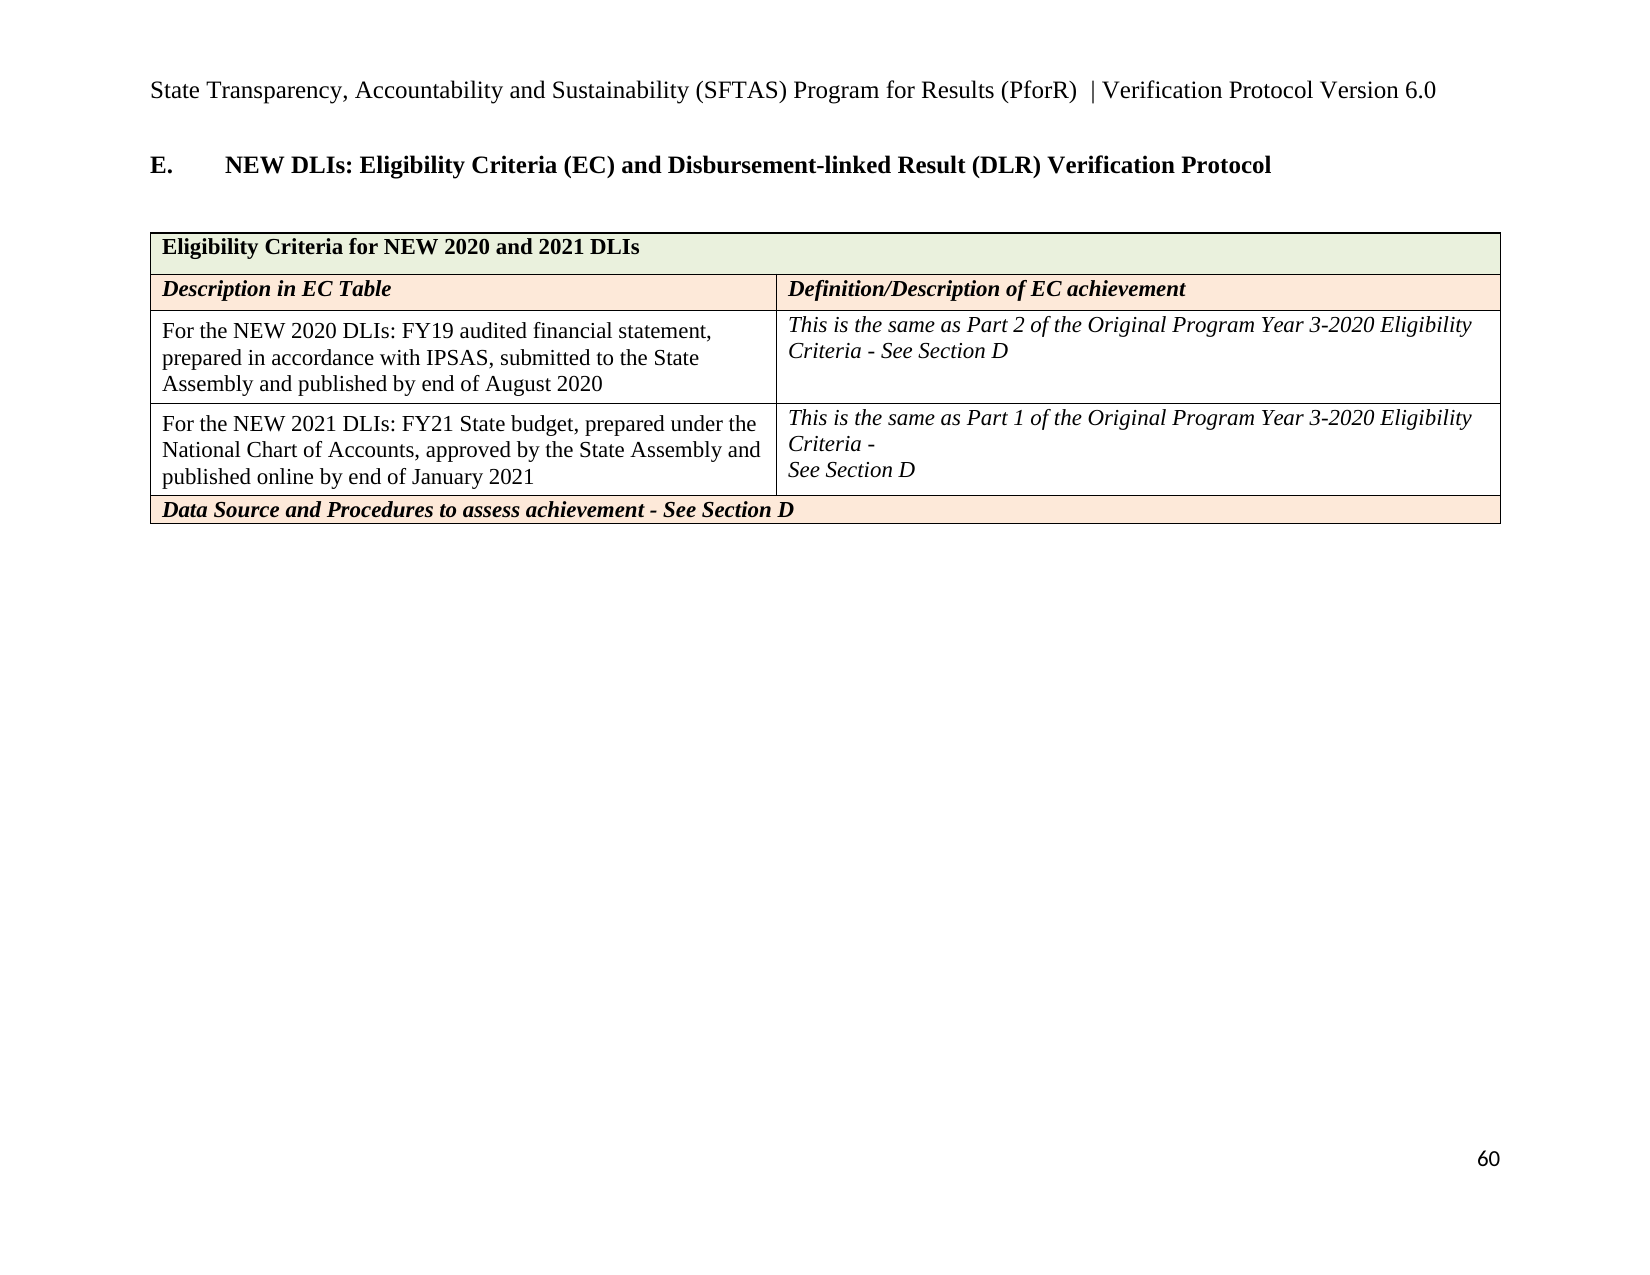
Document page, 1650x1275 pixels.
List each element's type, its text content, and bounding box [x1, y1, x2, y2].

table_cell Data Source and Procedures to assess achievement - See Section D [151, 496, 1500, 523]
table_header Eligibility Criteria for NEW 2020 and 2021 DLIs [151, 234, 1500, 274]
table_cell This is the same as Part 2 of the Original Program Year 3-2020 Eligibility Criteria - See Section D [777, 311, 1500, 403]
table_cell For the NEW 2020 DLIs: FY19 audited financial statement, prepared in accordance with IPSAS, submitted to the State Assembly and published by end of August 2020 [151, 311, 776, 403]
table_cell Definition/Description of EC achievement [777, 275, 1500, 310]
table_cell For the NEW 2021 DLIs: FY21 State budget, prepared under the National Chart of Accounts, approved by the State Assembly and published online by end of January 2021 [151, 404, 776, 495]
table_cell Description in EC Table [151, 275, 776, 310]
list NEW DLIs: Eligibility Criteria (EC) and Disbursement-linked Result (DLR) Verification Protocol [150, 150, 1500, 179]
table_cell This is the same as Part 1 of the Original Program Year 3-2020 Eligibility Criteria - See Section D [777, 404, 1500, 495]
